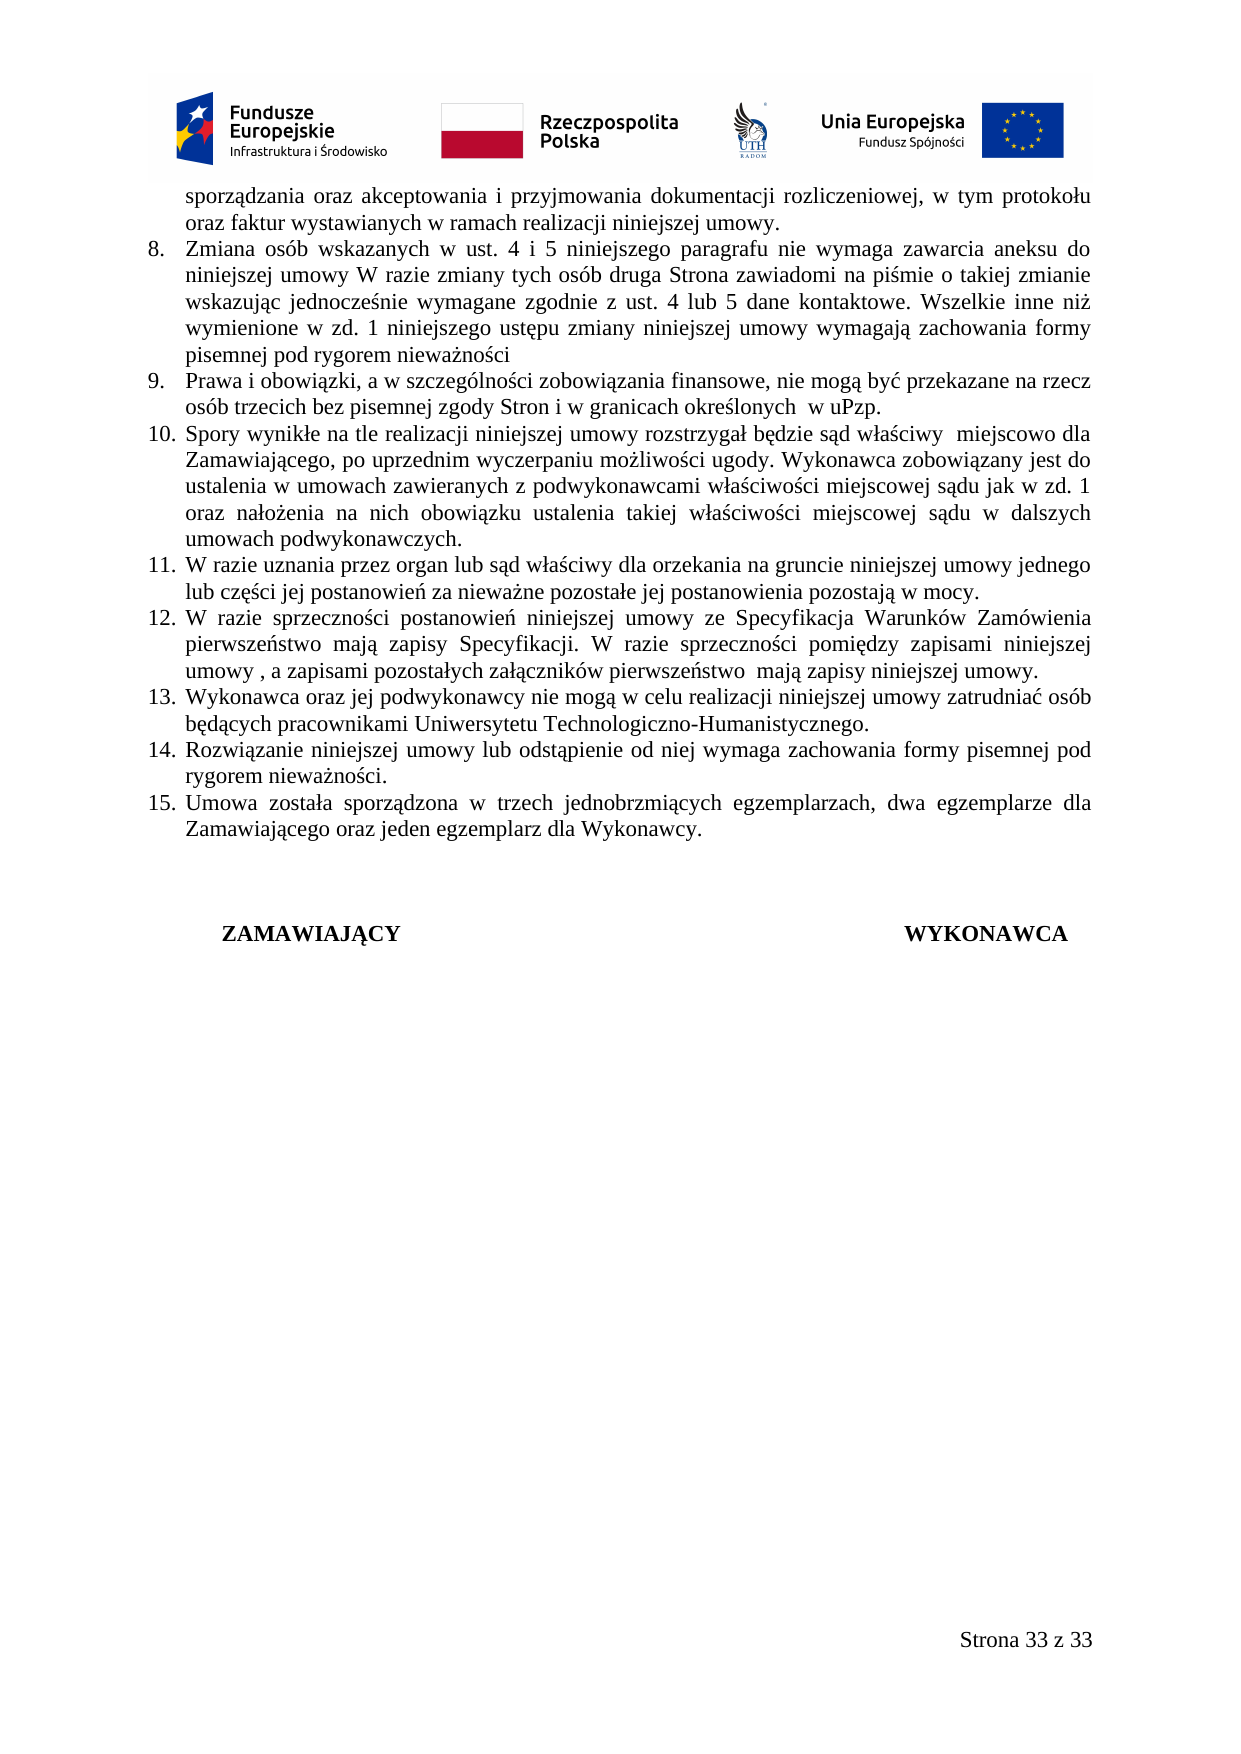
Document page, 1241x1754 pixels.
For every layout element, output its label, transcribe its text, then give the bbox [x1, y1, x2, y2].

list W razie uznania przez organ lub sąd właściwy dla orzekania na gruncie niniejszej umowy jednego lub części jej postanowień za nieważne pozostałe jej postanowienia pozostają w mocy. [148, 551, 1093, 604]
picture [147, 73, 1093, 183]
list Rozwiązanie niniejszej umowy lub odstąpienie od niej wymaga zachowania formy pisemnej pod rygorem nieważności. [148, 736, 1093, 789]
list Wykonawca oraz jej podwykonawcy nie mogą w celu realizacji niniejszej umowy zatrudniać osób będących pracownikami Uniwersytetu Technologiczno-Humanistycznego. [148, 683, 1093, 736]
list W razie sprzeczności postanowień niniejszej umowy ze Specyfikacja Warunków Zamówienia pierwszeństwo mają zapisy Specyfikacji. W razie sprzeczności pomiędzy zapisami niniejszej umowy , a zapisami pozostałych załączników pierwszeństwo mają zapisy niniejszej umowy. [148, 604, 1093, 683]
list Spory wynikłe na tle realizacji niniejszej umowy rozstrzygał będzie sąd właściwy miejscowo dla Zamawiającego, po uprzednim wyczerpaniu możliwości ugody. Wykonawca zobowiązany jest do ustalenia w umowach zawieranych z podwykonawcami właściwości miejscowej sądu jak w zd. 1 oraz nałożenia na nich obowiązku ustalenia takiej właściwości miejscowej sądu w dalszych umowach podwykonawczych. [148, 420, 1093, 551]
text ZAMAWIAJĄCY WYKONAWCA [221, 920, 1093, 947]
list Umowa została sporządzona w trzech jednobrzmiących egzemplarzach, dwa egzemplarze dla Zamawiającego oraz jeden egzemplarz dla Wykonawcy. [148, 789, 1093, 841]
list Prawa i obowiązki, a w szczególności zobowiązania finansowe, nie mogą być przekazane na rzecz osób trzecich bez pisemnej zgody Stron i w granicach określonych w uPzp. [148, 367, 1093, 420]
list Zmiana osób wskazanych w ust. 4 i 5 niniejszego paragrafu nie wymaga zawarcia aneksu do niniejszej umowy W razie zmiany tych osób druga Strona zawiadomi na piśmie o takiej zmianie wskazując jednocześnie wymagane zgodnie z ust. 4 lub 5 dane kontaktowe. Wszelkie inne niż wymienione w zd. 1 niniejszego ustępu zmiany niniejszej umowy wymagają zachowania formy pisemnej pod rygorem nieważności [148, 235, 1093, 367]
